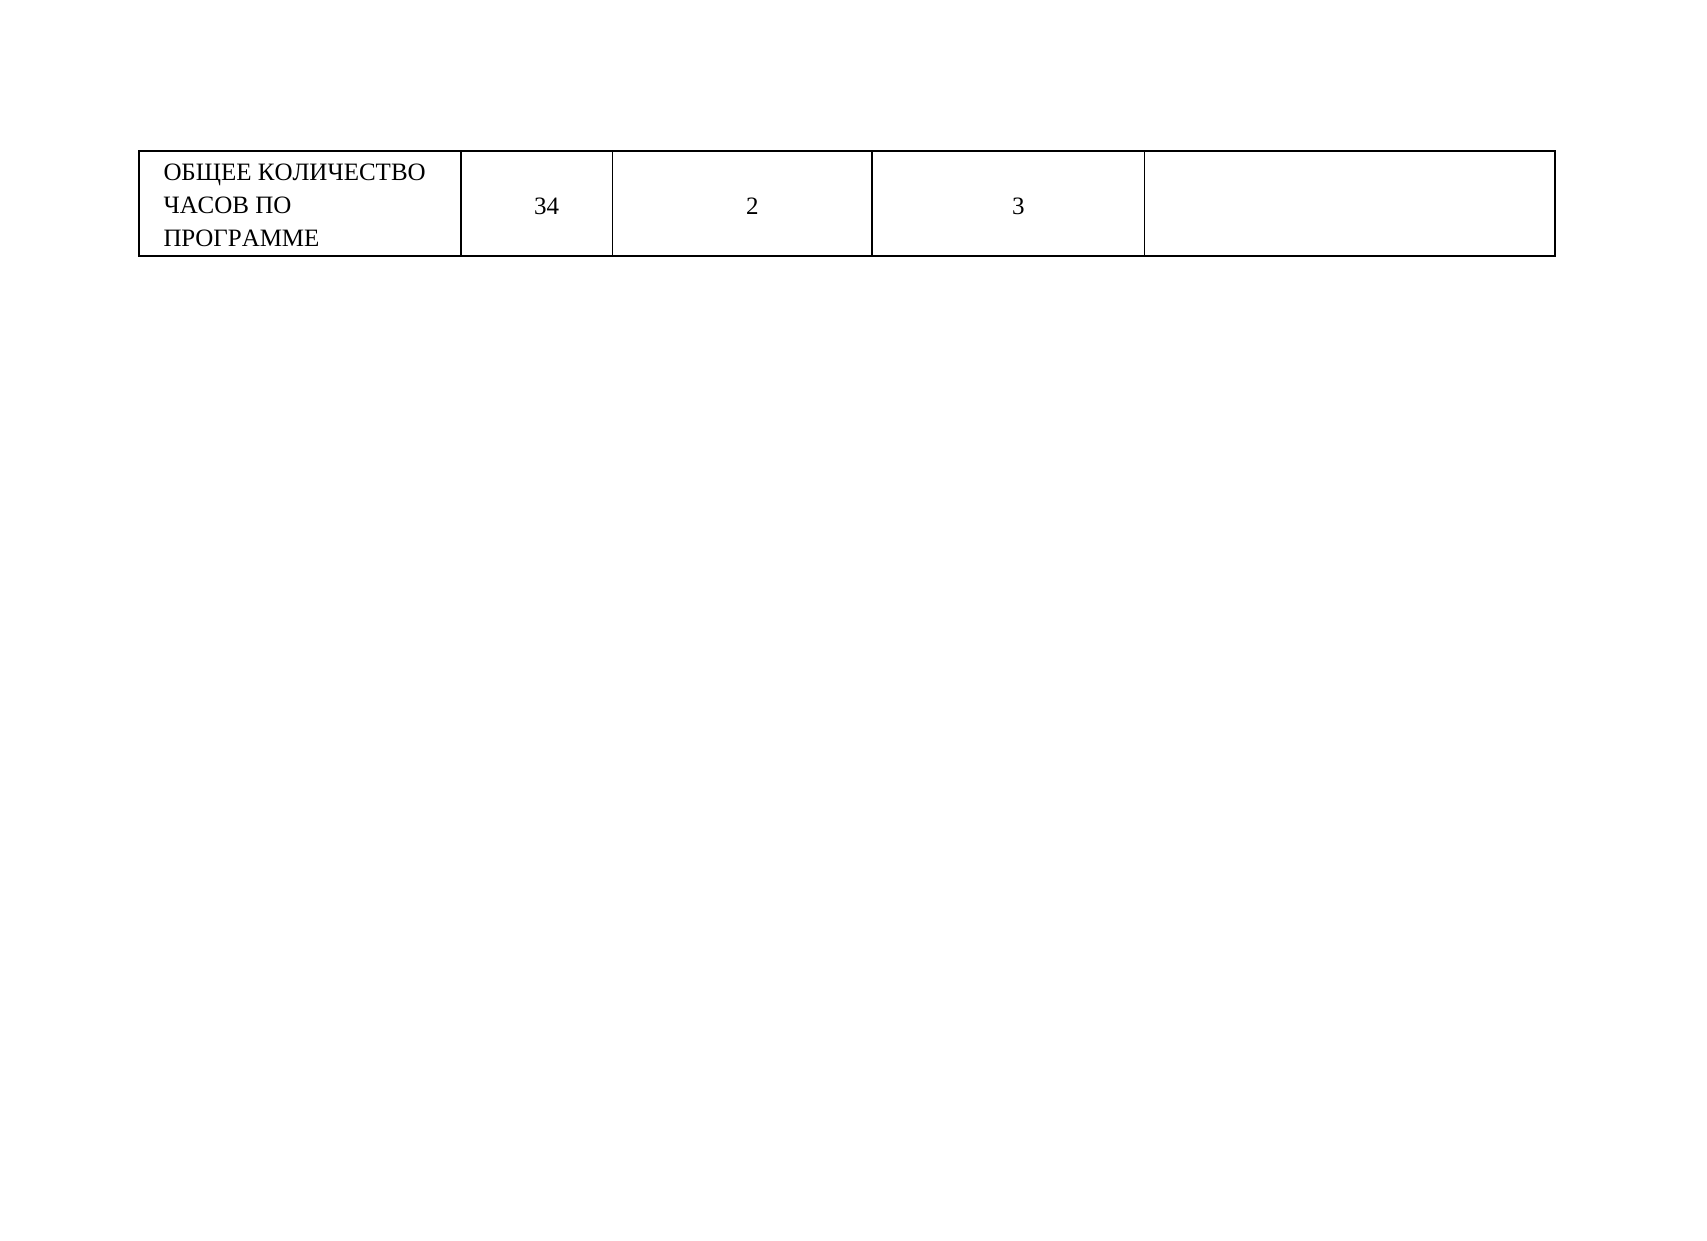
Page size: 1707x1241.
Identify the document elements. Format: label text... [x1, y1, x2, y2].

table_cell 3 [873, 152, 1144, 255]
table_cell [1145, 152, 1554, 255]
table_cell 34 [462, 152, 612, 255]
table_cell ОБЩЕЕ КОЛИЧЕСТВО ЧАСОВ ПО ПРОГРАММЕ [140, 152, 460, 255]
table_cell 2 [613, 152, 871, 255]
